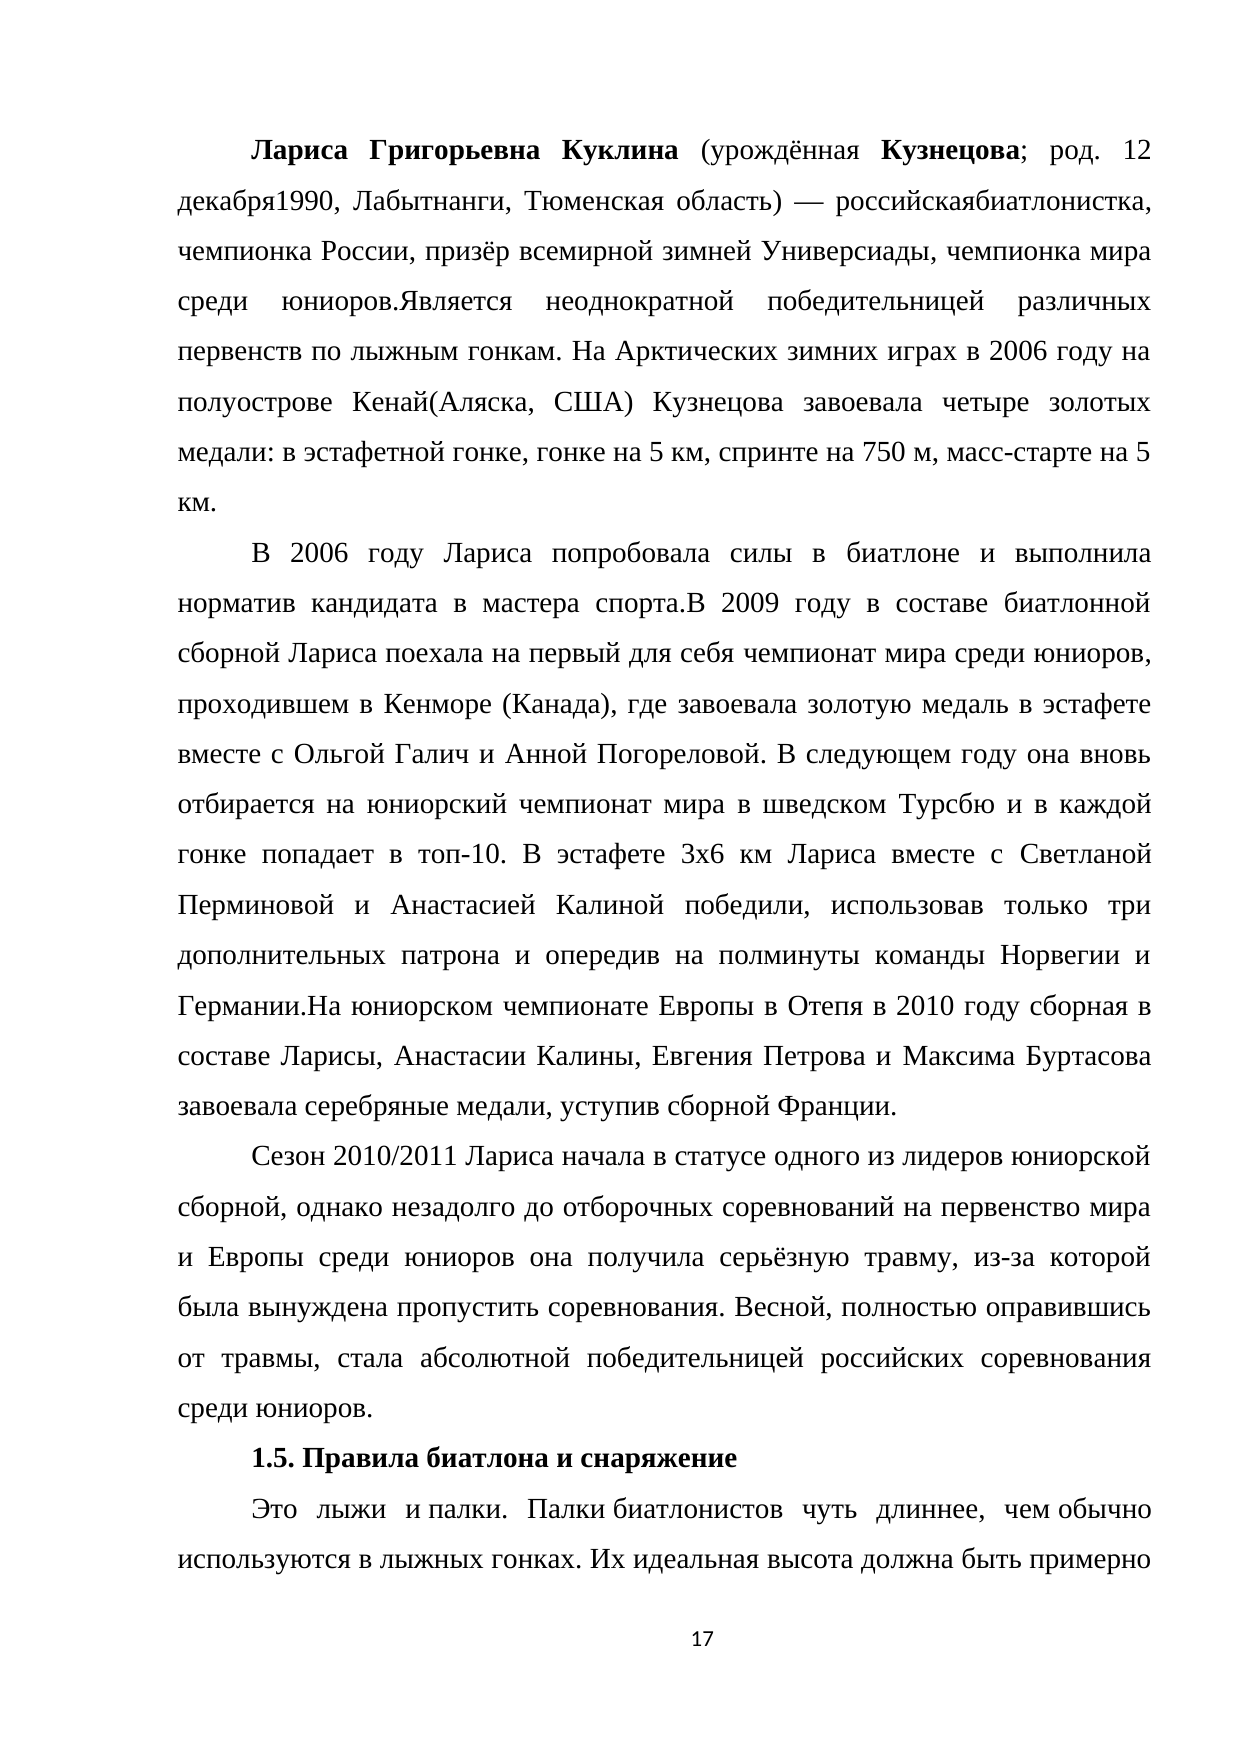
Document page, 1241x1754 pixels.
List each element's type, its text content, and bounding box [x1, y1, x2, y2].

text Лариса Григорьевна Куклина (урождённая Кузнецова; род. 12 декабря1990, Лабытнанги, Тюменская область) — российскаябиатлонистка, чемпионка России, призёр всемирной зимней Универсиады, чемпионка мира среди юниоров.Является неоднократной победительницей различных первенств по лыжным гонкам. На Арктических зимних играх в 2006 году на полуострове Кенай(Аляска, США) Кузнецова завоевала четыре золотых медали: в эстафетной гонке, гонке на 5 км, спринте на 750 м, масс-старте на 5 км. [177, 132, 1152, 518]
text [177, 1491, 1152, 1574]
text 1.5. Правила биатлона и снаряжение [177, 1440, 1152, 1474]
text Сезон 2010/2011 Лариса начала в статусе одного из лидеров юниорской сборной, однако незадолго до отборочных соревнований на первенство мира и Европы среди юниоров она получила серьёзную травму, из-за которой была вынуждена пропустить соревнования. Весной, полностью оправившись от травмы, стала абсолютной победительницей российских соревнования среди юниоров. [177, 1138, 1152, 1424]
text В 2006 году Лариса попробовала силы в биатлоне и выполнила норматив кандидата в мастера спорта.В 2009 году в составе биатлонной сборной Лариса поехала на первый для себя чемпионат мира среди юниоров, проходившем в Кенморе (Канада), где завоевала золотую медаль в эстафете вместе с Ольгой Галич и Анной Погореловой. В следующем году она вновь отбирается на юниорский чемпионат мира в шведском Турсбю и в каждой гонке попадает в топ-10. В эстафете 3х6 км Лариса вместе с Светланой Перминовой и Анастасией Калиной победили, использовав только три дополнительных патрона и опередив на полминуты команды Норвегии и Германии.На юниорском чемпионате Европы в Отепя в 2010 году сборная в составе Ларисы, Анастасии Калины, Евгения Петрова и Максима Буртасова завоевала серебряные медали, уступив сборной Франции. [177, 535, 1152, 1122]
